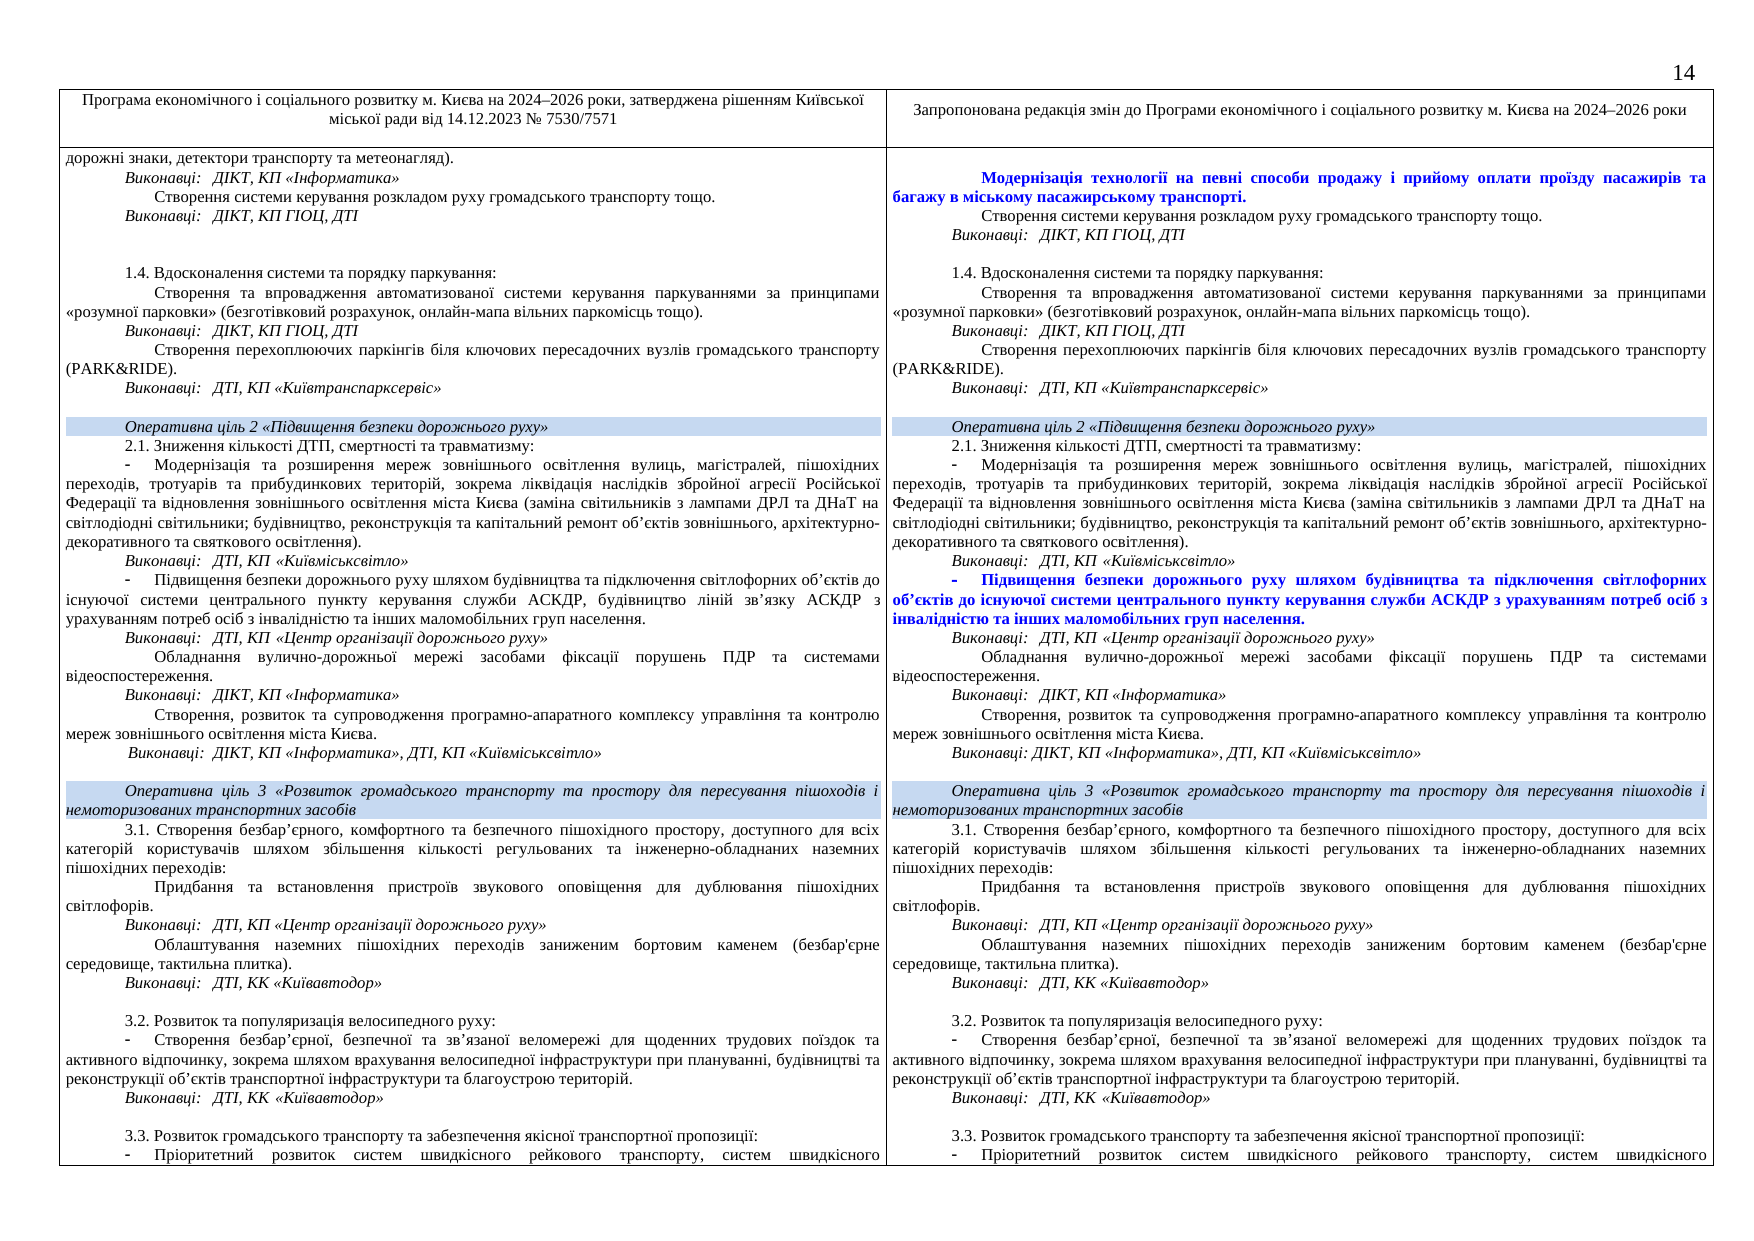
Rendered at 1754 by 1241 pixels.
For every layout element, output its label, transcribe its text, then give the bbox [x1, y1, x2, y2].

table_header Програма економічного і соціального розвитку м. Києва на 2024–2026 роки, затверджена рішенням Київської міської ради від 14.12.2023 № 7530/7571 [60, 90, 886, 147]
table_header Запропонована редакція змін до Програми економічного і соціального розвитку м. Києва на 2024–2026 роки [887, 90, 1713, 147]
